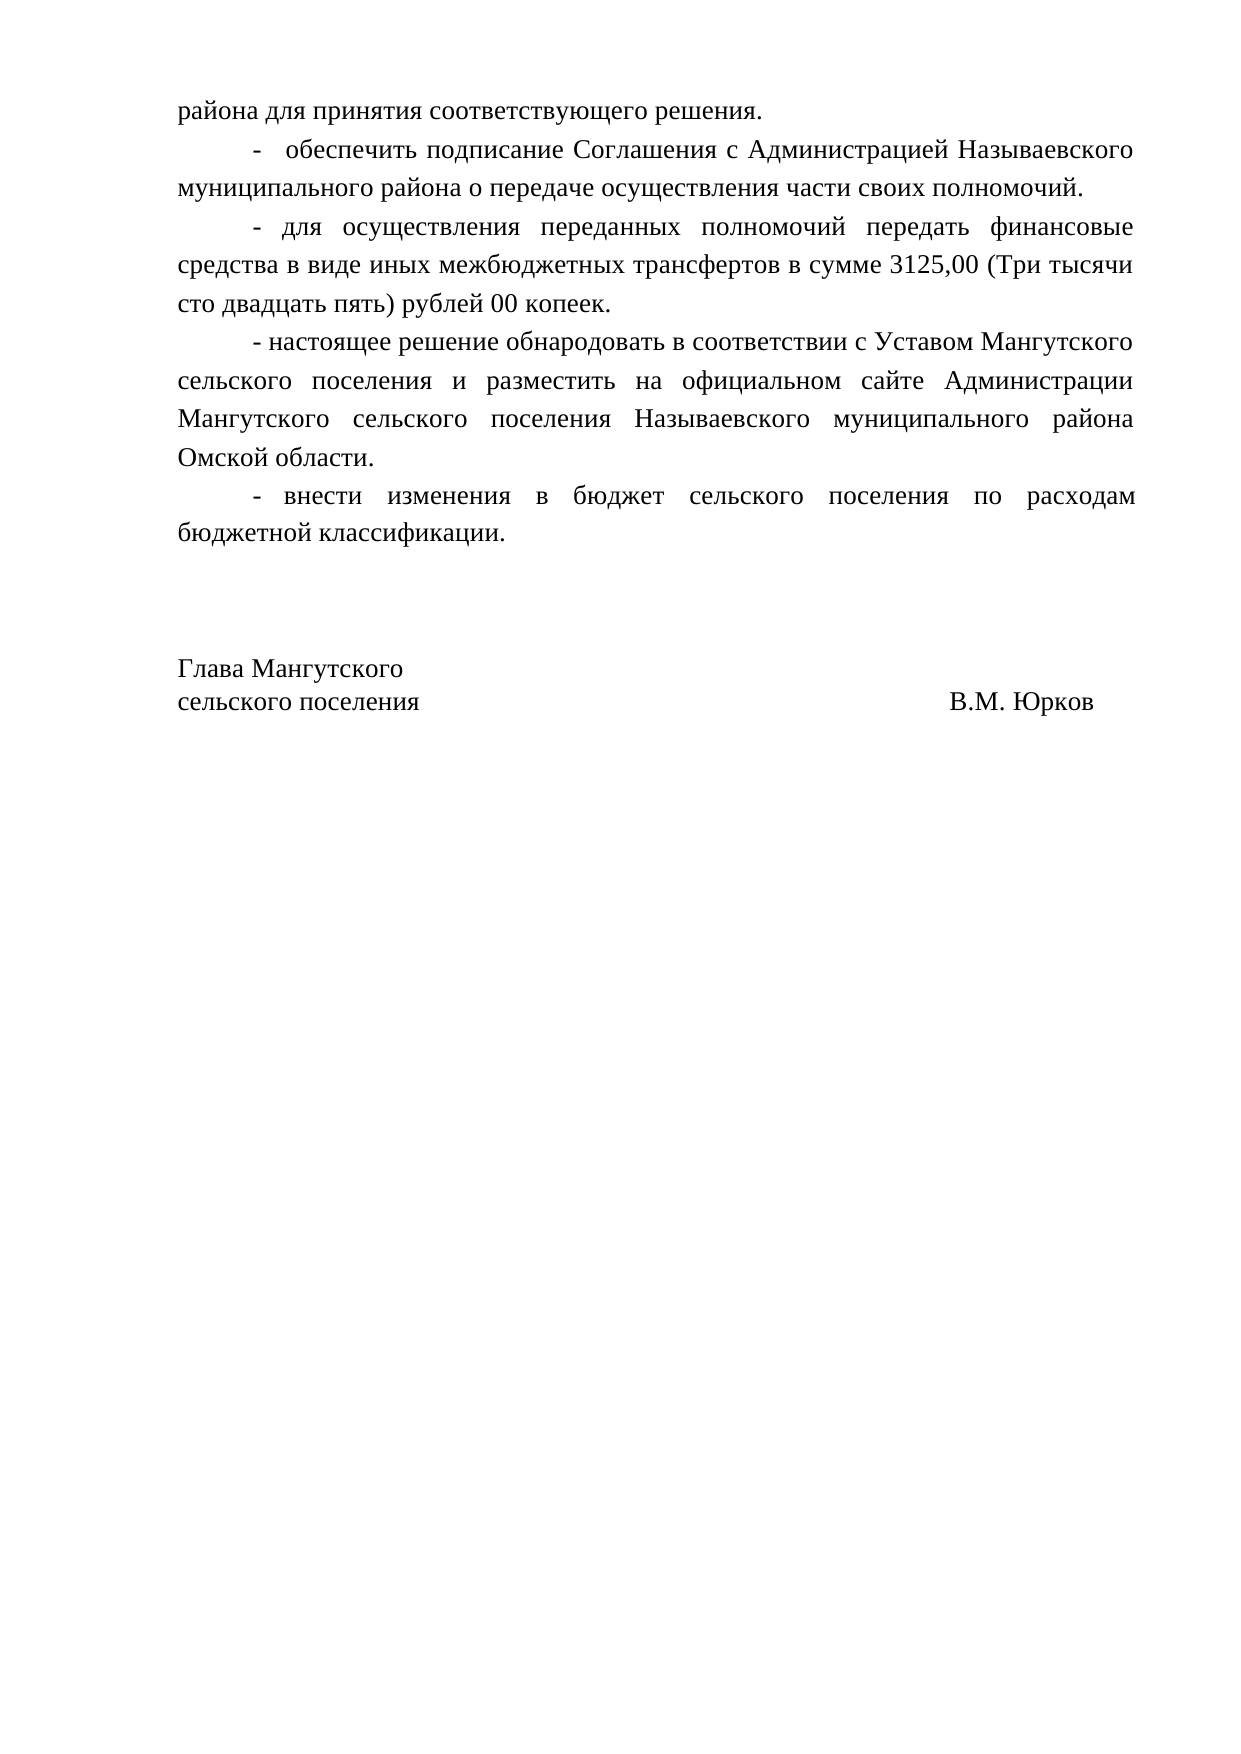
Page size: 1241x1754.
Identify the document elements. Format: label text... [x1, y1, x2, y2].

list внести изменения в бюджет сельского поселения по расходам бюджетной классификации. [177, 474, 1137, 549]
text сельского поселения В.М. Юрков [177, 684, 1137, 718]
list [177, 89, 1135, 127]
text - для осуществления переданных полномочий передать финансовые средства в виде иных межбюджетных трансфертов в сумме 3125,00 (Три тысячи сто двадцать пять) рублей 00 копеек. [177, 204, 1135, 320]
text - настоящее решение обнародовать в соответствии с Уставом Мангутского сельского поселения и разместить на официальном сайте Администрации Мангутского сельского поселения Называевского муниципального района Омской области. [177, 320, 1135, 474]
text Глава Мангутского [177, 650, 1137, 684]
list обеспечить подписание Соглашения с Администрацией Называевского муниципального района о передаче осуществления части своих полномочий. [177, 127, 1135, 204]
